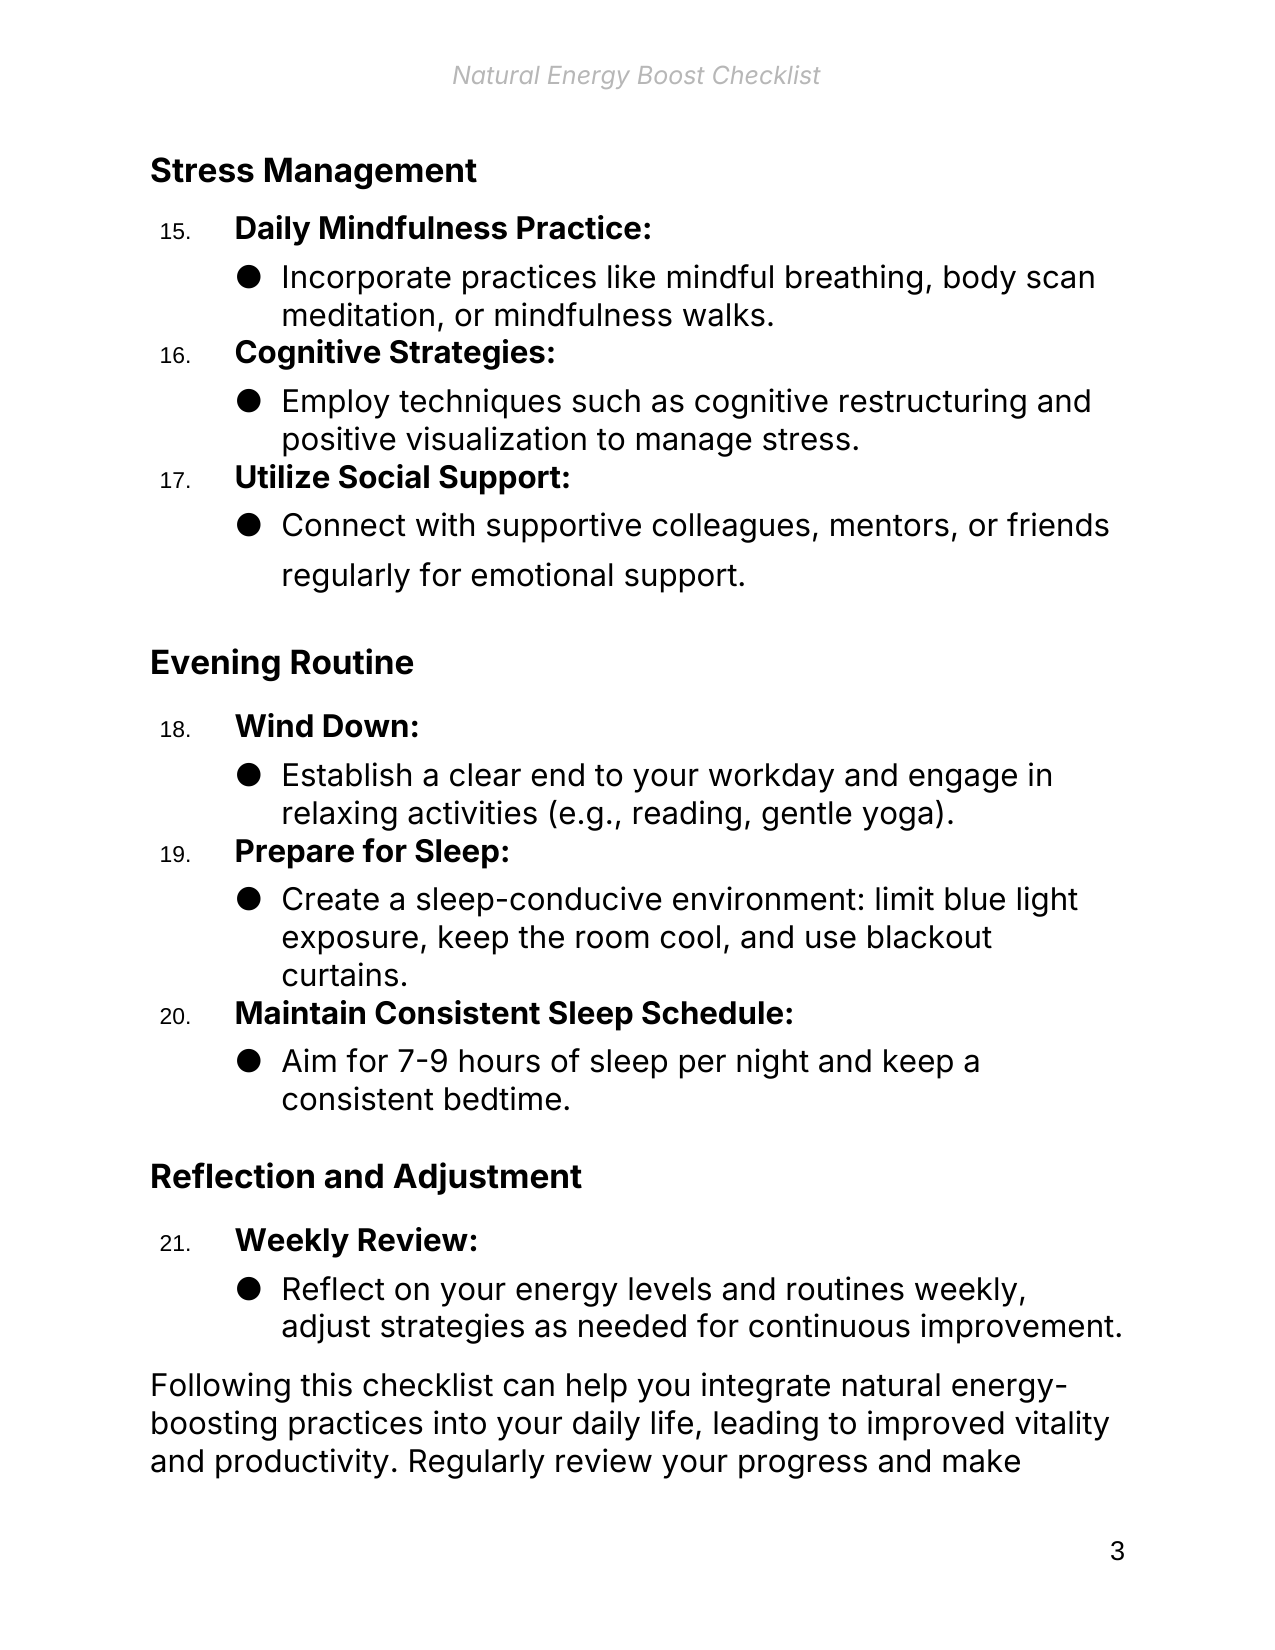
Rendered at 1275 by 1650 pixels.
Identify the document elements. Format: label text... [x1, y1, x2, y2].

subtitle Stress Management [150, 150, 1125, 190]
list Daily Mindfulness Practice: [159, 209, 1125, 247]
subtitle Reflection and Adjustment [150, 1156, 1125, 1196]
list Utilize Social Support: [159, 458, 1125, 496]
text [150, 1366, 1125, 1479]
list Establish a clear end to your workday and engage in relaxing activities (e.g., reading, gentle yoga). [234, 756, 1125, 832]
list Connect with supportive colleagues, mentors, or friends regularly for emotional support. [234, 507, 1125, 593]
list Weekly Review: [159, 1221, 1125, 1259]
list Maintain Consistent Sleep Schedule: [159, 994, 1125, 1032]
list Employ techniques such as cognitive restructuring and positive visualization to manage stress. [234, 382, 1125, 458]
list Cognitive Strategies: [159, 333, 1125, 371]
list Reflect on your energy levels and routines weekly, adjust strategies as needed for continuous improvement. [234, 1269, 1125, 1345]
list Wind Down: [159, 707, 1125, 745]
subtitle Evening Routine [150, 642, 1125, 682]
list Aim for 7-9 hours of sleep per night and keep a consistent bedtime. [234, 1043, 1125, 1118]
list Incorporate practices like mindful breathing, body scan meditation, or mindfulness walks. [234, 258, 1125, 333]
list Create a sleep-conducive environment: limit blue light exposure, keep the room cool, and use blackout curtains. [234, 880, 1125, 994]
list Prepare for Sleep: [159, 832, 1125, 869]
